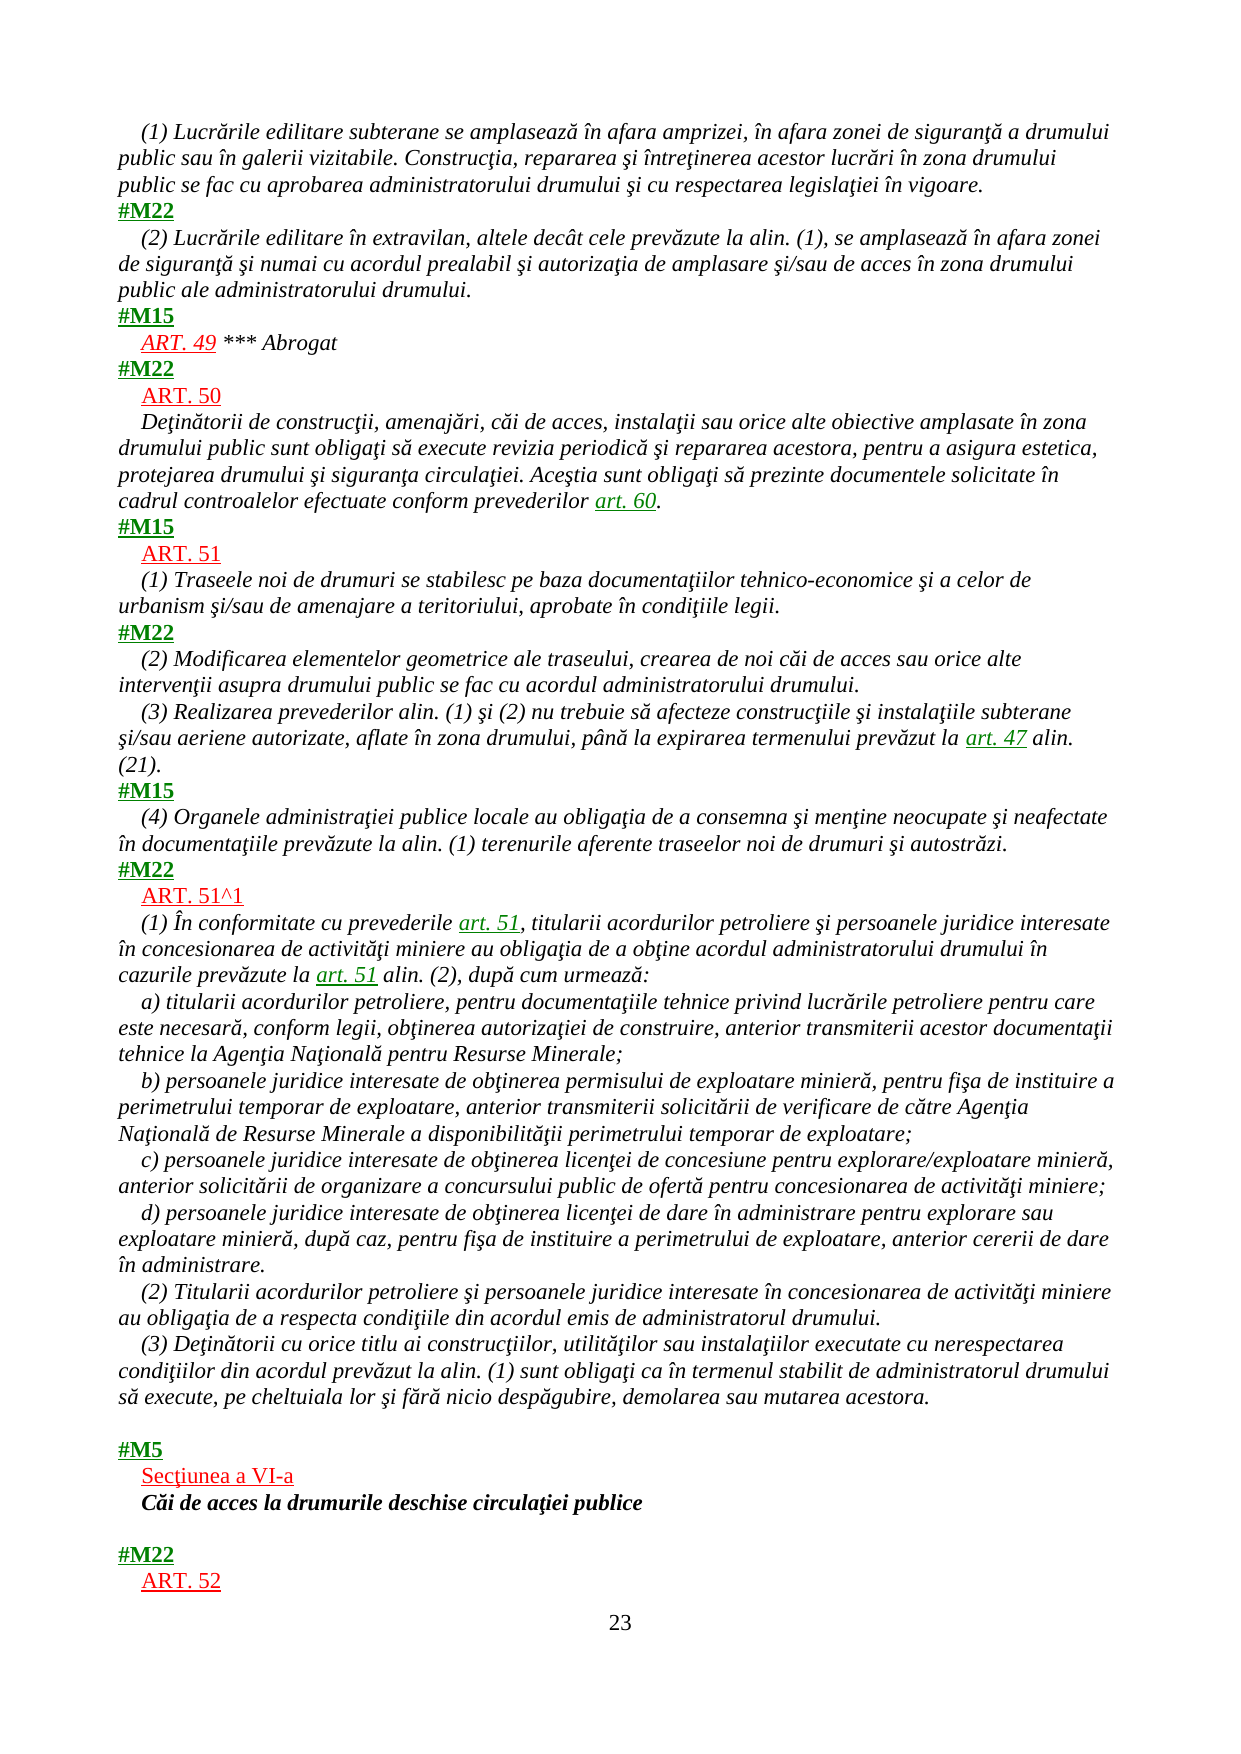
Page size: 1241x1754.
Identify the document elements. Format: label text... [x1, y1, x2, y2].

text c) persoanele juridice interesate de obţinerea licenţei de concesiune pentru explorare/exploatare minieră, anterior solicitării de organizare a concursului public de ofertă pentru concesionarea de activităţi miniere; [118, 1146, 1122, 1199]
text #M22 [118, 197, 1122, 223]
text #M22 [118, 856, 1122, 882]
text (2) Titularii acordurilor petroliere şi persoanele juridice interesate în concesionarea de activităţi miniere au obligaţia de a respecta condiţiile din acordul emis de administratorul drumului. [118, 1278, 1122, 1330]
text a) titularii acordurilor petroliere, pentru documentaţiile tehnice privind lucrările petroliere pentru care este necesară, conform legii, obţinerea autorizaţiei de construire, anterior transmiterii acestor documentaţii tehnice la Agenţia Naţională pentru Resurse Minerale; [118, 988, 1122, 1067]
text (2) Lucrările edilitare în extravilan, altele decât cele prevăzute la alin. (1), se amplasează în afara zonei de siguranţă şi numai cu acordul prealabil şi autorizaţia de amplasare şi/sau de acces în zona drumului public ale administratorului drumului. [118, 223, 1122, 303]
text ART. 51^1 [118, 882, 1122, 909]
text Deţinătorii de construcţii, amenajări, căi de acces, instalaţii sau orice alte obiective amplasate în zona drumului public sunt obligaţi să execute revizia periodică şi repararea acestora, pentru a asigura estetica, protejarea drumului şi siguranţa circulaţiei. Aceştia sunt obligaţi să prezinte documentele solicitate în cadrul controalelor efectuate conform prevederilor art. 60. [118, 408, 1122, 513]
text #M22 [118, 619, 1122, 645]
text ART. 51 [118, 540, 1122, 566]
text Secţiunea a VI-a [118, 1462, 1122, 1488]
text #M5 [118, 1436, 1122, 1462]
text (3) Deţinătorii cu orice titlu ai construcţiilor, utilităţilor sau instalaţiilor executate cu nerespectarea condiţiilor din acordul prevăzut la alin. (1) sunt obligaţi ca în termenul stabilit de administratorul drumului să execute, pe cheltuiala lor şi fără nicio despăgubire, demolarea sau mutarea acestora. [118, 1330, 1122, 1409]
text #M15 [118, 777, 1122, 803]
text (1) În conformitate cu prevederile art. 51, titularii acordurilor petroliere şi persoanele juridice interesate în concesionarea de activităţi miniere au obligaţia de a obţine acordul administratorului drumului în cazurile prevăzute la art. 51 alin. (2), după cum urmează: [118, 909, 1122, 988]
text ART. 52 [118, 1568, 1122, 1594]
text (1) Traseele noi de drumuri se stabilesc pe baza documentaţiilor tehnico-economice şi a celor de urbanism şi/sau de amenajare a teritoriului, aprobate în condiţiile legii. [118, 566, 1122, 619]
text #M22 [118, 355, 1122, 382]
text (2) Modificarea elementelor geometrice ale traseului, crearea de noi căi de acces sau orice alte intervenţii asupra drumului public se fac cu acordul administratorului drumului. [118, 645, 1122, 698]
text b) persoanele juridice interesate de obţinerea permisului de exploatare minieră, pentru fişa de instituire a perimetrului temporar de exploatare, anterior transmiterii solicitării de verificare de către Agenţia Naţională de Resurse Minerale a disponibilităţii perimetrului temporar de exploatare; [118, 1067, 1122, 1146]
text d) persoanele juridice interesate de obţinerea licenţei de dare în administrare pentru explorare sau exploatare minieră, după caz, pentru fişa de instituire a perimetrului de exploatare, anterior cererii de dare în administrare. [118, 1199, 1122, 1278]
text Căi de acces la drumurile deschise circulaţiei publice [118, 1488, 1122, 1515]
text (3) Realizarea prevederilor alin. (1) şi (2) nu trebuie să afecteze construcţiile şi instalaţiile subterane şi/sau aeriene autorizate, aflate în zona drumului, până la expirarea termenului prevăzut la art. 47 alin. (21). [118, 698, 1122, 777]
text ART. 50 [118, 382, 1122, 408]
text (1) Lucrările edilitare subterane se amplasează în afara amprizei, în afara zonei de siguranţă a drumului public sau în galerii vizitabile. Construcţia, repararea şi întreţinerea acestor lucrări în zona drumului public se fac cu aprobarea administratorului drumului şi cu respectarea legislaţiei în vigoare. [118, 118, 1122, 197]
text #M15 [118, 303, 1122, 329]
text #M22 [118, 1541, 1122, 1568]
text #M15 [118, 513, 1122, 540]
text (4) Organele administraţiei publice locale au obligaţia de a consemna şi menţine neocupate şi neafectate în documentaţiile prevăzute la alin. (1) terenurile aferente traseelor noi de drumuri şi autostrăzi. [118, 803, 1122, 856]
text ART. 49 *** Abrogat [118, 329, 1122, 355]
